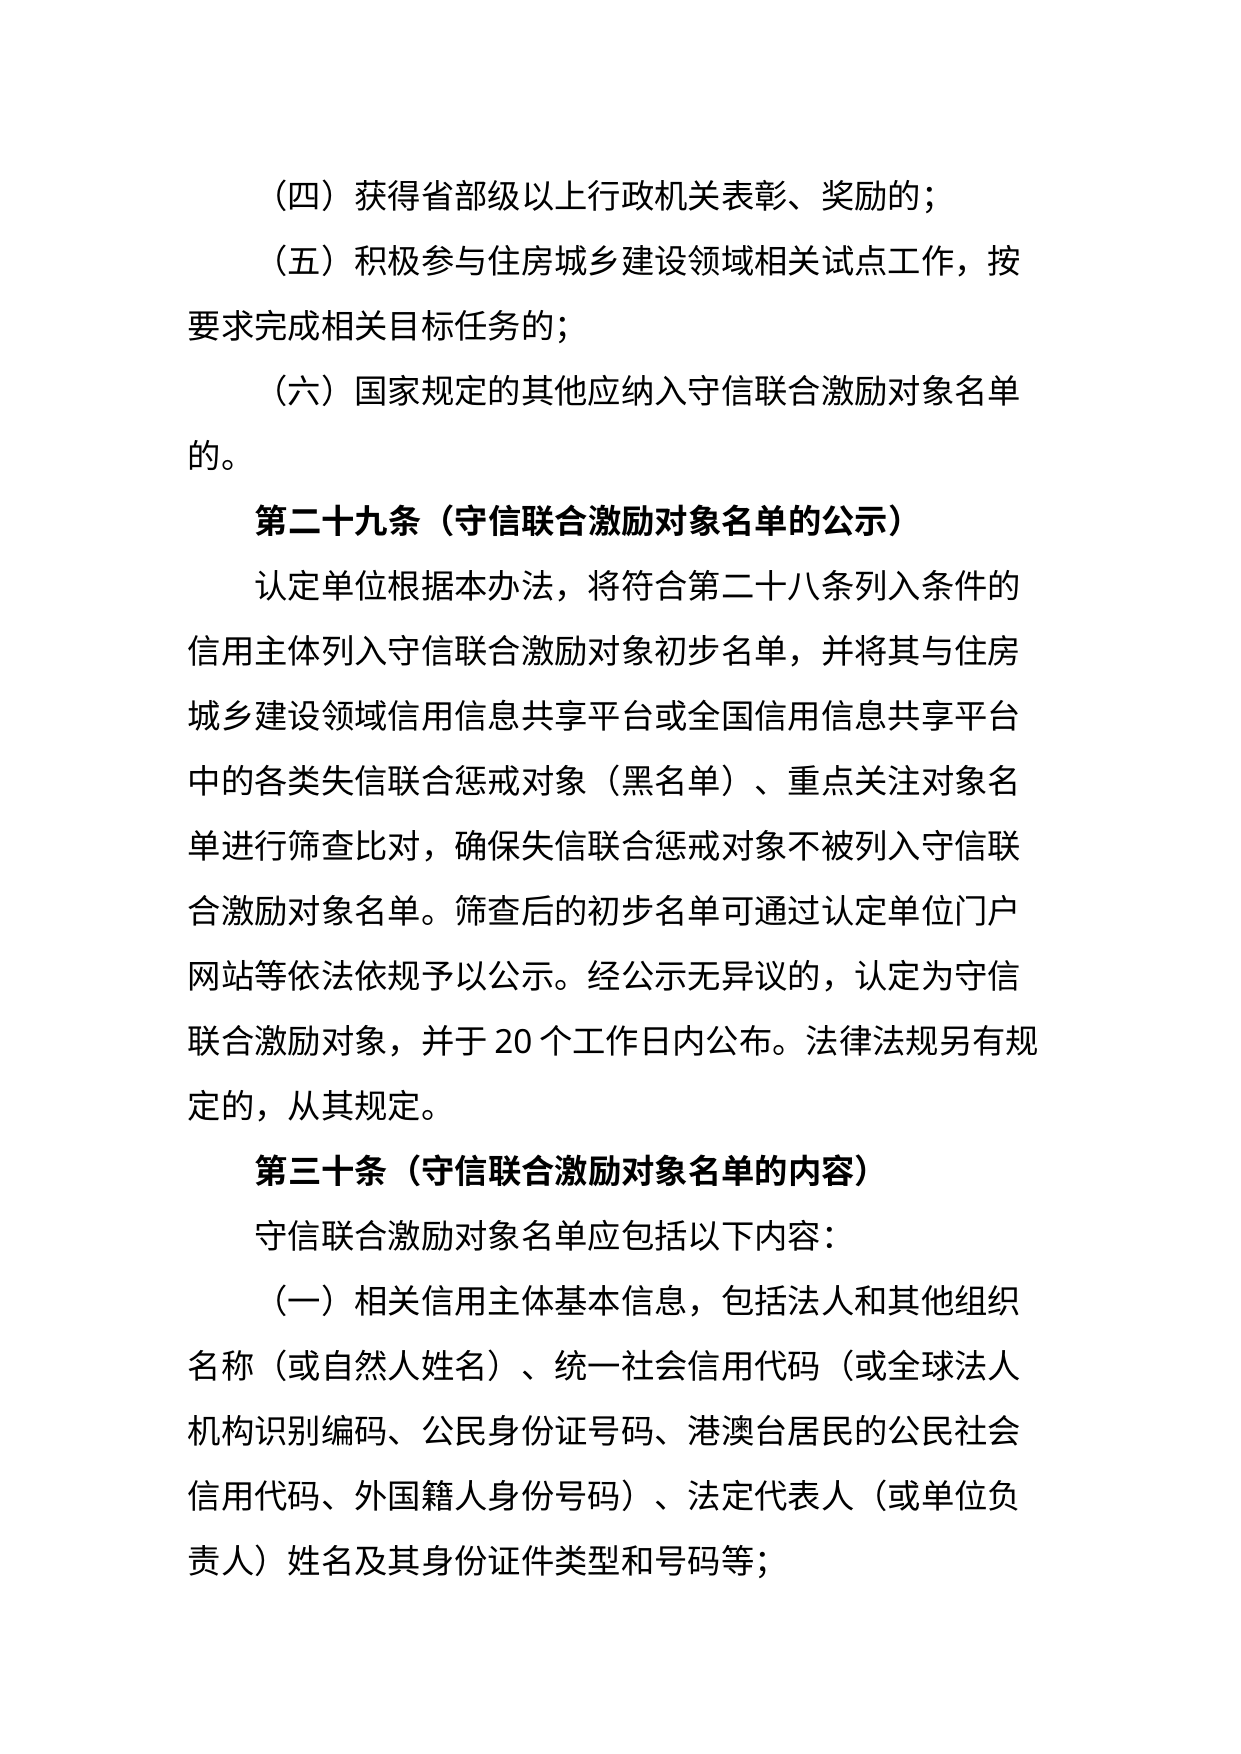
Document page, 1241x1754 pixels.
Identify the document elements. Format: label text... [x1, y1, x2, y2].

text 守信联合激励对象名单应包括以下内容： [187, 1202, 1053, 1267]
text 第三十条（守信联合激励对象名单的内容） [187, 1137, 1053, 1202]
text 认定单位根据本办法，将符合第二十八条列入条件的信用主体列入守信联合激励对象初步名单，并将其与住房城乡建设领域信用信息共享平台或全国信用信息共享平台中的各类失信联合惩戒对象（黑名单）、重点关注对象名单进行筛查比对，确保失信联合惩戒对象不被列入守信联合激励对象名单。筛查后的初步名单可通过认定单位门户网站等依法依规予以公示。经公示无异议的，认定为守信联合激励对象，并于20个工作日内公布。法律法规另有规定的，从其规定。 [187, 552, 1053, 1137]
text （五）积极参与住房城乡建设领域相关试点工作，按要求完成相关目标任务的； [187, 227, 1053, 357]
text （一）相关信用主体基本信息，包括法人和其他组织名称（或自然人姓名）、统一社会信用代码（或全球法人机构识别编码、公民身份证号码、港澳台居民的公民社会信用代码、外国籍人身份号码）、法定代表人（或单位负责人）姓名及其身份证件类型和号码等； [187, 1267, 1053, 1592]
text 第二十九条（守信联合激励对象名单的公示） [187, 487, 1053, 552]
text （六）国家规定的其他应纳入守信联合激励对象名单的。 [187, 357, 1053, 487]
text （四）获得省部级以上行政机关表彰、奖励的； [187, 162, 1053, 227]
